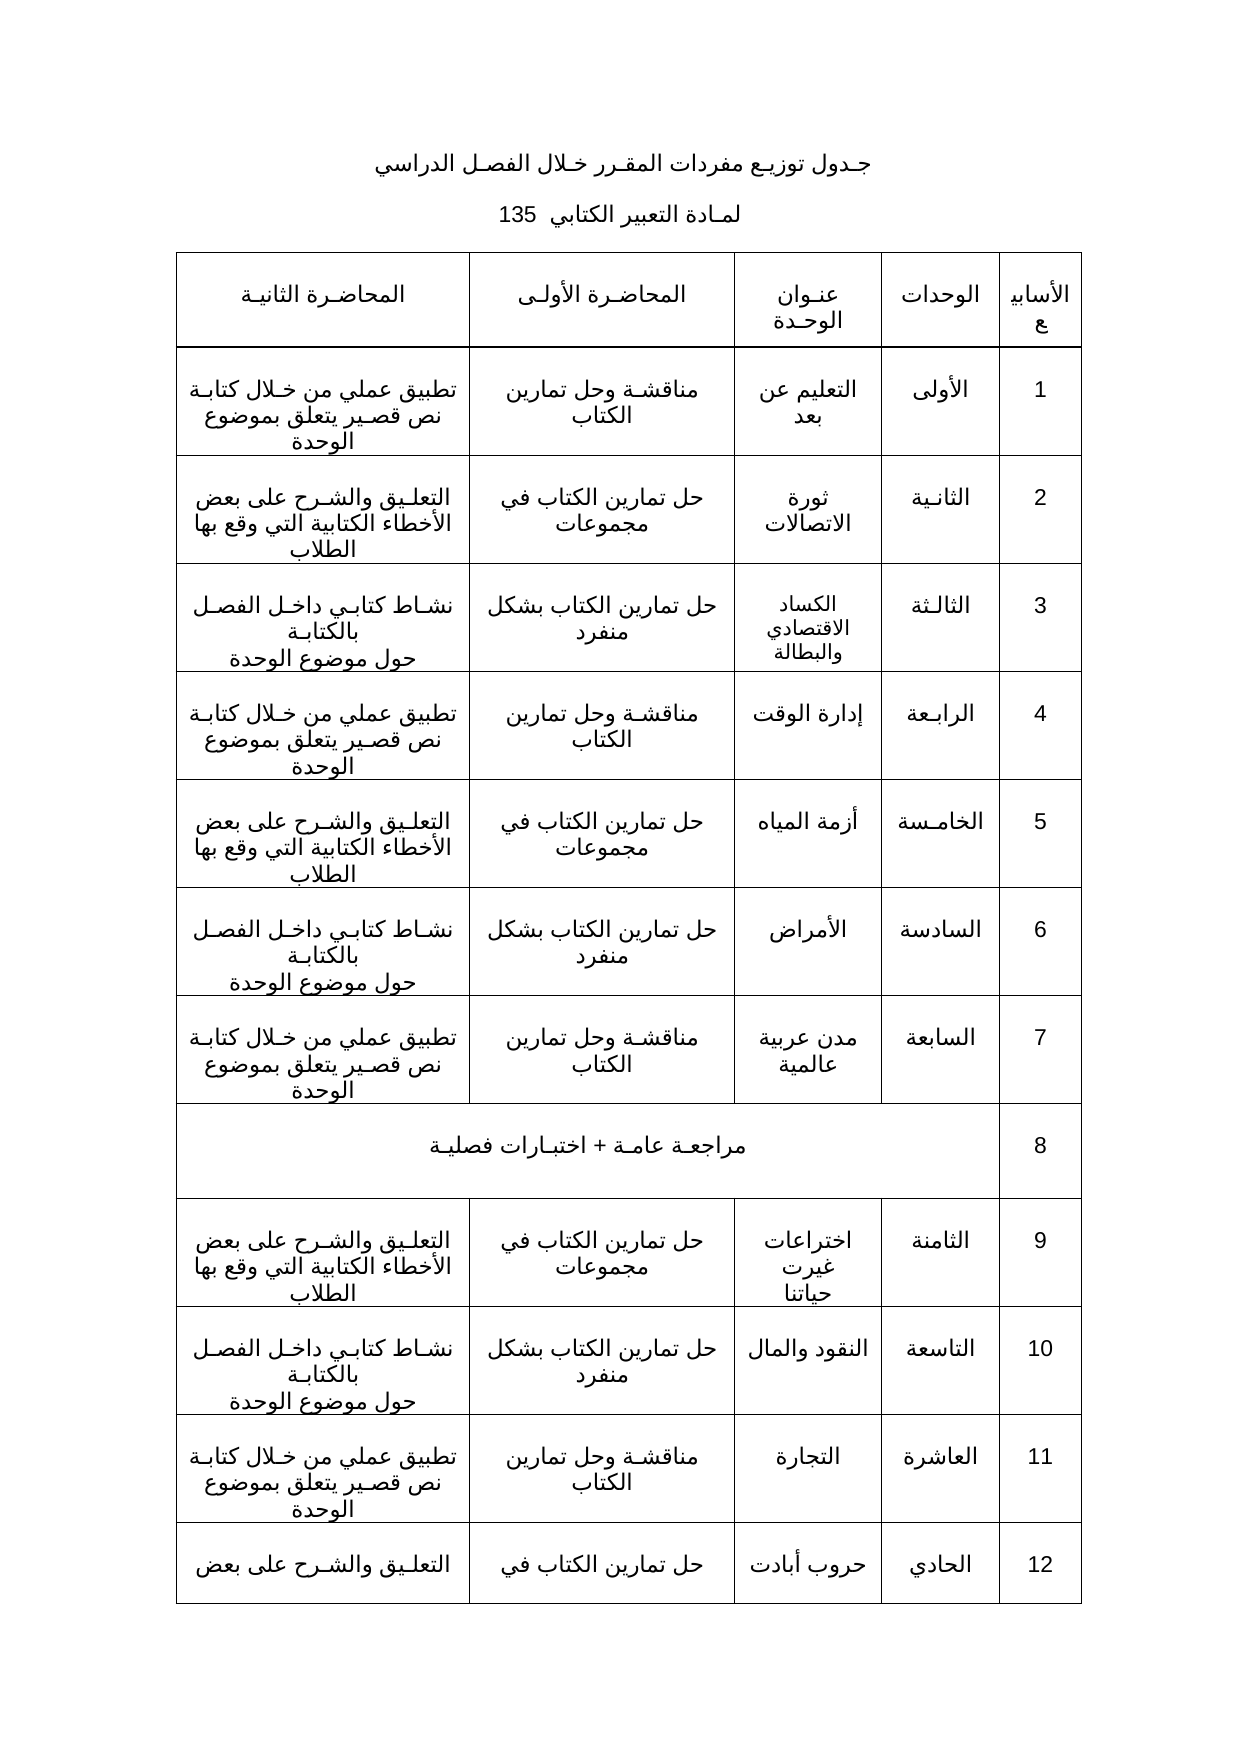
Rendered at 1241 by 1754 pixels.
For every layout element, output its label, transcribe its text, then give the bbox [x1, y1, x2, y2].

table_cell الحادي عشر [882, 1523, 999, 1603]
table_cell حل تمارين الكتاب في مجموعات [470, 456, 734, 563]
table_cell نشـاط كتابـي داخـل الفصـل بالكتابـة حول موضوع الوحدة [177, 1307, 469, 1414]
table_cell مناقشـة وحل تمارين الكتاب [470, 996, 734, 1103]
table_cell الخامـسة [882, 780, 999, 887]
table_cell حل تمارين الكتاب بشكل منفرد [470, 564, 734, 671]
table_cell 2 [1000, 456, 1081, 563]
table_cell ثورة الاتصالات [735, 456, 881, 563]
table_cell تطبيق عملي من خـلال كتابـة نص قصـير يتعلق بموضوع الوحدة [177, 1415, 469, 1522]
table_cell حروب أبادت البشرية [735, 1523, 881, 1603]
table_cell التعلـيق والشـرح على بعض الأخطاء الكتابية التي وقع بها الطلاب [177, 780, 469, 887]
table_cell الثالـثة [882, 564, 999, 671]
table_cell الثامنة [882, 1199, 999, 1306]
table_cell حل تمارين الكتاب بشكل منفرد [470, 1307, 734, 1414]
table_cell العاشرة [882, 1415, 999, 1522]
table_cell الكساد الاقتصادي والبطالة [735, 564, 881, 671]
table_cell تطبيق عملي من خـلال كتابـة نص قصـير يتعلق بموضوع الوحدة [177, 672, 469, 779]
table_cell حل تمارين الكتاب في مجموعات [470, 1199, 734, 1306]
text جـدول توزيـع مفردات المقـرر خـلال الفصـل الدراسي [187, 150, 1053, 176]
table_cell التاسعة [882, 1307, 999, 1414]
table_cell 4 [1000, 672, 1081, 779]
table_cell إدارة الوقت [735, 672, 881, 779]
table_cell 10 [1000, 1307, 1081, 1414]
table_cell 3 [1000, 564, 1081, 671]
table_cell نشـاط كتابـي داخـل الفصـل بالكتابـة حول موضوع الوحدة [177, 888, 469, 995]
table_cell الرابـعة [882, 672, 999, 779]
table_header المحاضـرة الأولـى [470, 253, 734, 346]
table_cell مناقشـة وحل تمارين الكتاب [470, 1415, 734, 1522]
table_cell حل تمارين الكتاب بشكل منفرد [470, 888, 734, 995]
table_header الوحدات [882, 253, 999, 346]
table_cell التعليم عن بعد [735, 348, 881, 454]
table_cell مناقشـة وحل تمارين الكتاب [470, 672, 734, 779]
table_cell 11 [1000, 1415, 1081, 1522]
table_cell تطبيق عملي من خـلال كتابـة نص قصـير يتعلق بموضوع الوحدة [177, 996, 469, 1103]
table_cell 7 [1000, 996, 1081, 1103]
table_cell التعلـيق والشـرح على بعض الأخطاء الكتابية التي وقع بها الطلاب [177, 456, 469, 563]
table_cell 8 [1000, 1104, 1081, 1198]
table_cell نشـاط كتابـي داخـل الفصـل بالكتابـة حول موضوع الوحدة [177, 564, 469, 671]
table_cell 9 [1000, 1199, 1081, 1306]
table_cell أزمة المياه [735, 780, 881, 887]
table_cell 5 [1000, 780, 1081, 887]
table_header عنـوان الوحـدة [735, 253, 881, 346]
table_cell السادسة [882, 888, 999, 995]
table_cell الأولى [882, 348, 999, 454]
table_cell 1 [1000, 348, 1081, 454]
table_cell مناقشـة وحل تمارين الكتاب [470, 348, 734, 454]
table_cell النقود والمال [735, 1307, 881, 1414]
table_cell 12 [1000, 1523, 1081, 1603]
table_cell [470, 1523, 734, 1603]
text لمـادة التعبير الكتابي 135 [187, 201, 1053, 227]
table_cell الثانـية [882, 456, 999, 563]
table_cell تطبيق عملي من خـلال كتابـة نص قصـير يتعلق بموضوع الوحدة [177, 348, 469, 454]
table_cell الأمراض [735, 888, 881, 995]
table_header المحاضـرة الثانيـة [177, 253, 469, 346]
table_cell اختراعات غيرت حياتنا [735, 1199, 881, 1306]
table_header الأسابيع [1000, 253, 1081, 346]
table_cell التجارة [735, 1415, 881, 1522]
table_cell 6 [1000, 888, 1081, 995]
table_cell التعلـيق والشـرح على بعض الأخطاء الكتابية التي وقع بها الطلاب [177, 1199, 469, 1306]
table_cell السابعة [882, 996, 999, 1103]
table_cell مراجعـة عامـة + اختبـارات فصليـة [177, 1104, 999, 1198]
table_cell مدن عربية عالمية [735, 996, 881, 1103]
table_cell حل تمارين الكتاب في مجموعات [470, 780, 734, 887]
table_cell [177, 1523, 469, 1603]
